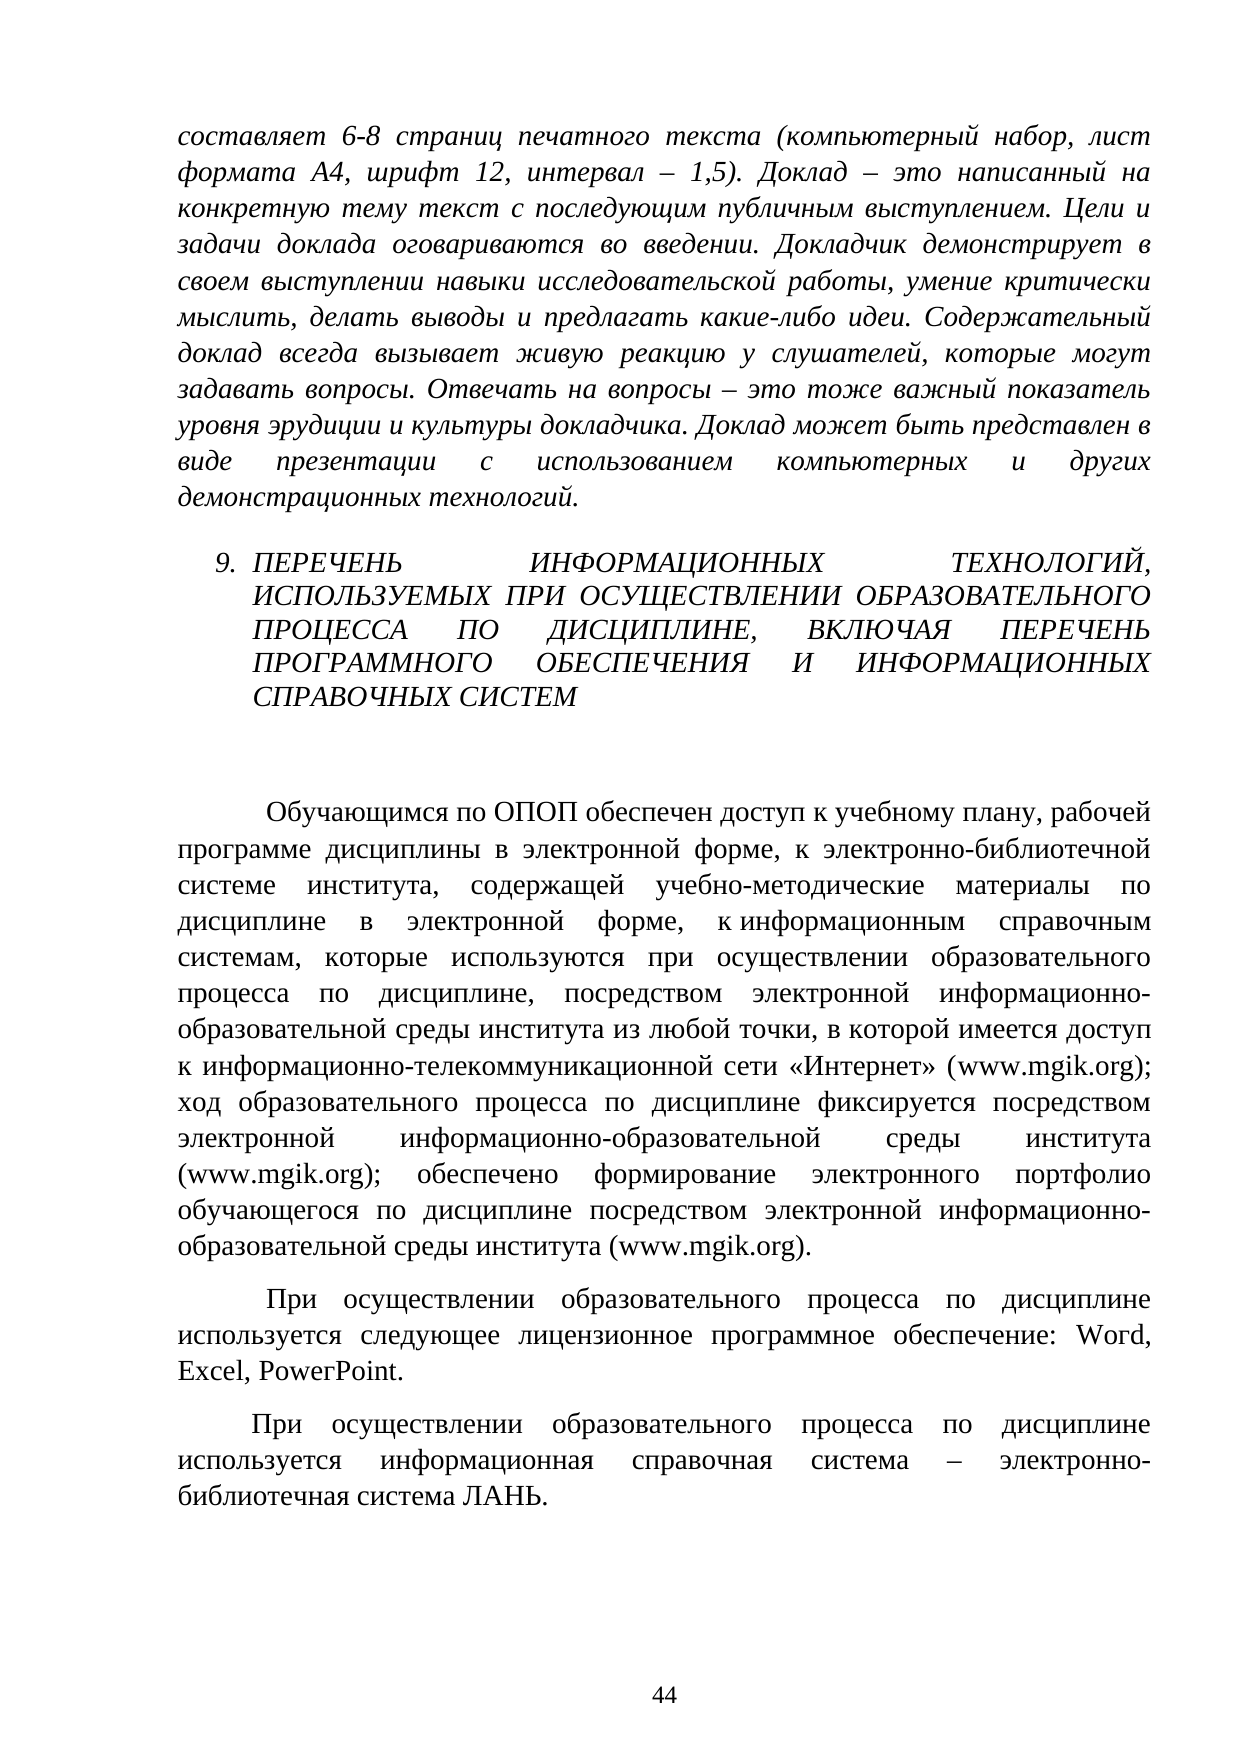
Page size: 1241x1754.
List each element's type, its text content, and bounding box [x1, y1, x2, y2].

text При осуществлении образовательного процесса по дисциплине используется следующее лицензионное программное обеспечение: Wогd, Ехсеl, PowегРоint. [177, 1281, 1152, 1387]
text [177, 118, 1152, 513]
text При осуществлении образовательного процесса по дисциплине используется информационная справочная система – электронно-библиотечная система ЛАНЬ. [177, 1406, 1152, 1512]
subtitle ПЕРЕЧЕНЬ ИНФОРМАЦИОННЫХ ТЕХНОЛОГИЙ, ИСПОЛЬЗУЕМЫХ ПРИ ОСУЩЕСТВЛЕНИИ ОБРАЗОВАТЕЛЬНОГО ПРОЦЕССА ПО ДИСЦИПЛИНЕ, ВКЛЮЧАЯ ПЕРЕЧЕНЬ ПРОГРАММНОГО ОБЕСПЕЧЕНИЯ И ИНФОРМАЦИОННЫХ СПРАВОЧНЫХ СИСТЕМ [215, 578, 1152, 713]
text Обучающимся по ОПОП обеспечен доступ к учебному плану, рабочей программе дисциплины в электронной форме, к электронно-библиотечной системе института, содержащей учебно-методические материалы по дисциплине в электронной форме, к информационным справочным системам, которые используются при осуществлении образовательного процесса по дисциплине, посредством электронной информационно-образовательной среды института из любой точки, в которой имеется доступ к информационно-телекоммуникационной сети «Интернет» (www.mgik.org); ход образовательного процесса по дисциплине фиксируется посредством электронной информационно-образовательной среды института (www.mgik.org); обеспечено формирование электронного портфолио обучающегося по дисциплине посредством электронной информационно-образовательной среды института (www.mgik.org). [177, 794, 1152, 1262]
